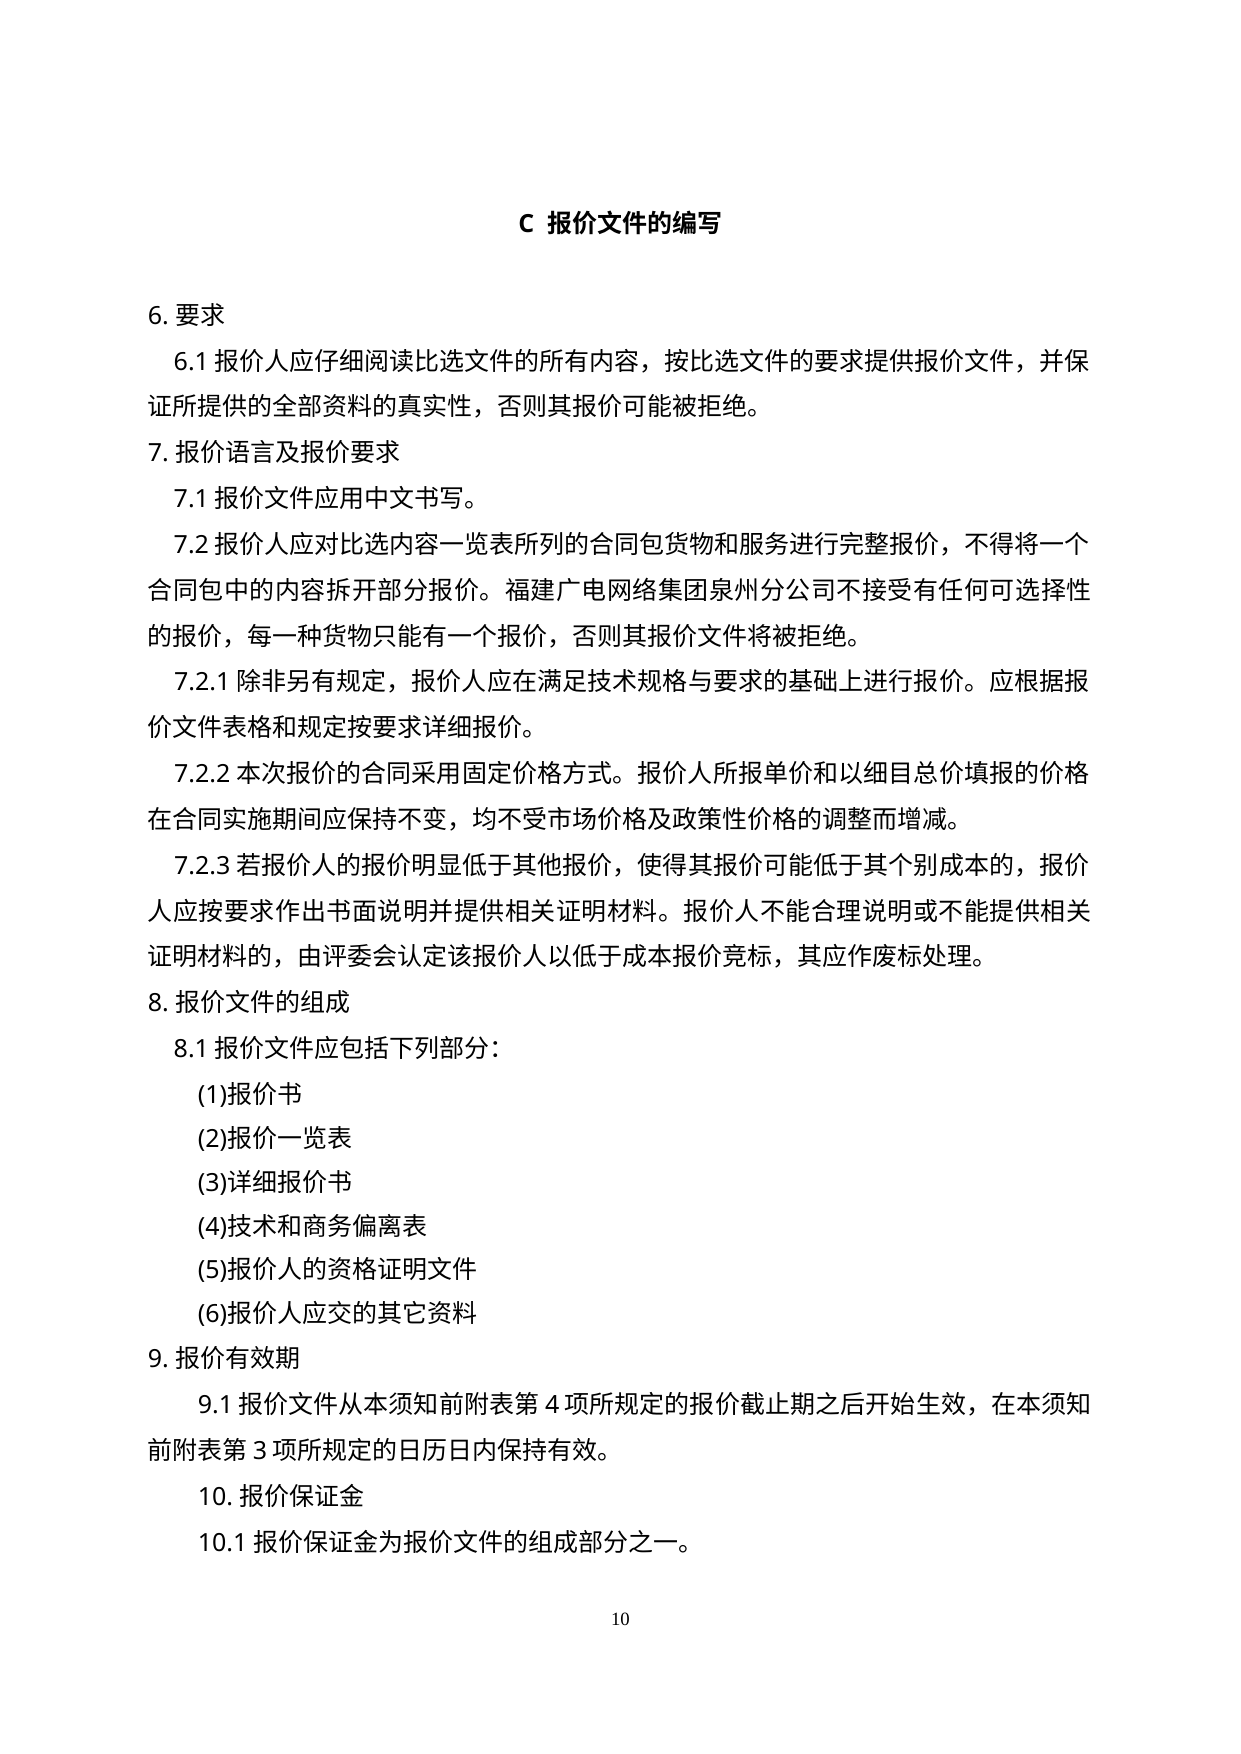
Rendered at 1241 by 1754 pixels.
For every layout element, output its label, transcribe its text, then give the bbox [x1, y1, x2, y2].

text 8.1报价文件应包括下列部分： [148, 1021, 1092, 1067]
text 7. 报价语言及报价要求 [148, 425, 1092, 471]
text 7.2.2本次报价的合同采用固定价格方式。报价人所报单价和以细目总价填报的价格在合同实施期间应保持不变，均不受市场价格及政策性价格的调整而增减。 [148, 746, 1092, 837]
text (3)详细报价书 [148, 1156, 1092, 1200]
text (1)报价书 [148, 1067, 1092, 1112]
text 8. 报价文件的组成 [148, 975, 1092, 1021]
text (4)技术和商务偏离表 [148, 1200, 1092, 1244]
text 7.2.3若报价人的报价明显低于其他报价，使得其报价可能低于其个别成本的，报价人应按要求作出书面说明并提供相关证明材料。报价人不能合理说明或不能提供相关证明材料的，由评委会认定该报价人以低于成本报价竞标，其应作废标处理。 [148, 837, 1092, 975]
text 9. 报价有效期 [148, 1331, 1092, 1377]
text 7.1报价文件应用中文书写。 [148, 471, 1092, 517]
text (2)报价一览表 [148, 1112, 1092, 1156]
text 9.1报价文件从本须知前附表第4项所规定的报价截止期之后开始生效，在本须知前附表第3项所规定的日历日内保持有效。 [148, 1377, 1092, 1469]
text 7.2报价人应对比选内容一览表所列的合同包货物和服务进行完整报价，不得将一个合同包中的内容拆开部分报价。福建广电网络集团泉州分公司不接受有任何可选择性的报价，每一种货物只能有一个报价，否则其报价文件将被拒绝。 [148, 517, 1092, 654]
text (5)报价人的资格证明文件 [148, 1244, 1092, 1287]
text 6. 要求 [148, 287, 1092, 333]
text (6)报价人应交的其它资料 [148, 1287, 1092, 1331]
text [198, 1469, 1092, 1560]
text C 报价文件的编写 [148, 196, 1092, 242]
text 6.1报价人应仔细阅读比选文件的所有内容，按比选文件的要求提供报价文件，并保证所提供的全部资料的真实性，否则其报价可能被拒绝。 [148, 333, 1092, 425]
text 7.2.1除非另有规定，报价人应在满足技术规格与要求的基础上进行报价。应根据报价文件表格和规定按要求详细报价。 [148, 654, 1092, 746]
